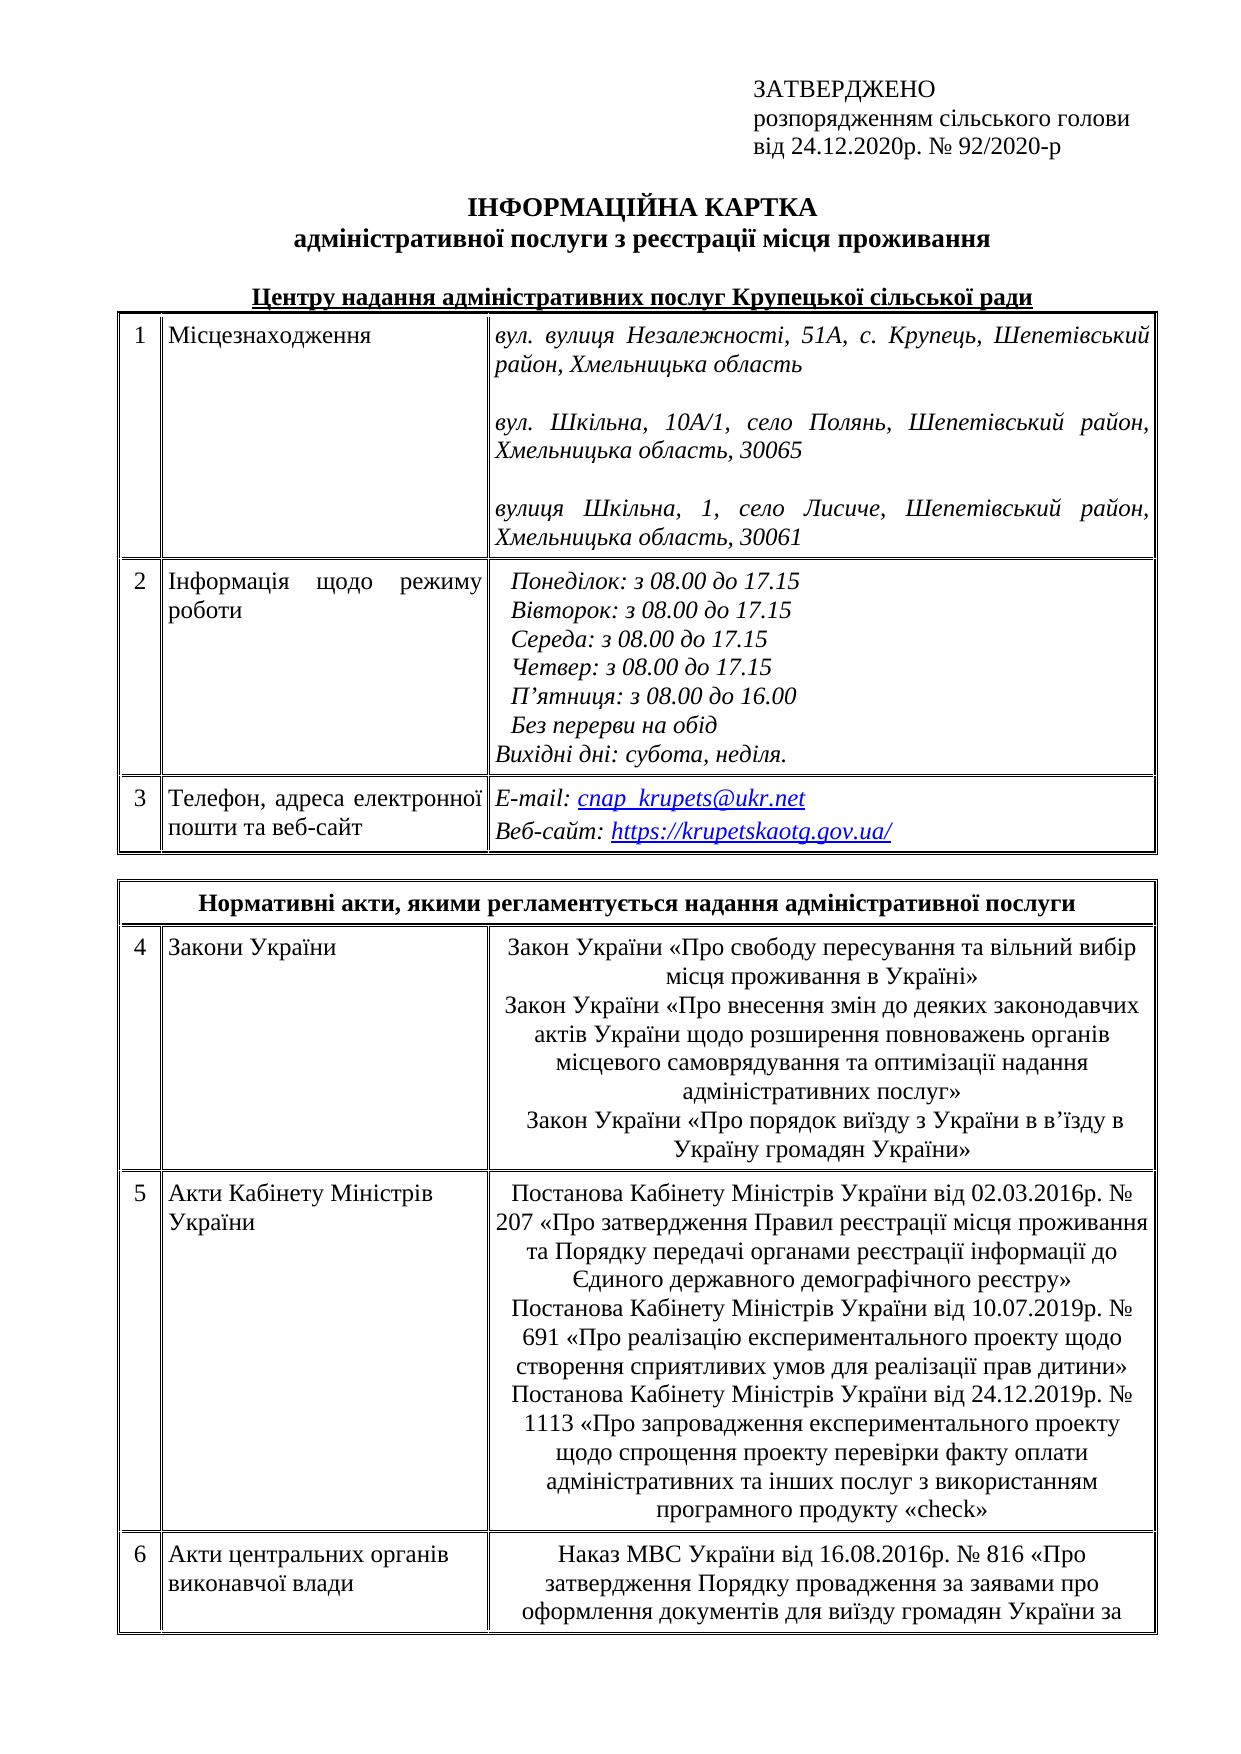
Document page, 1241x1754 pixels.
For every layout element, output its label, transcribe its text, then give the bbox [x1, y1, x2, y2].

table_cell 5 [118, 1169, 162, 1529]
table_cell Акти Кабінету Міністрів України [163, 1172, 487, 1529]
table_cell Закони України [163, 927, 487, 1169]
table_cell E-mail: cnap_krupets@ukr.net Веб-сайт: https://krupetskaotg.gov.ua/ [489, 774, 1156, 851]
table_cell Закон України «Про свободу пересування та вільний вибір місця проживання в Україні» Закон України «Про внесення змін до деяких законодавчих актів України щодо розширення повноважень органів місцевого самоврядування та оптимізації надання адміністративних послуг» Закон України «Про порядок виїзду з України в в’їзду в Україну громадян України» [490, 923, 1155, 1169]
table_cell Понеділок: з 08.00 до 17.15 Вівторок: з 08.00 до 17.15 Середа: з 08.00 до 17.15 Четвер: з 08.00 до 17.15 П’ятниця: з 08.00 до 16.00 Без перерви на обід Вихідні дні: субота, неділя. [489, 557, 1156, 774]
table_cell 6 [120, 1530, 162, 1631]
text Центру надання адміністративних послуг Крупецької сільської ради [118, 282, 1167, 311]
text адміністративної послуги з реєстрації місця проживання [118, 222, 1167, 253]
text від 24.12.2020р. № 92/2020-р [753, 131, 1167, 160]
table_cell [162, 1533, 488, 1631]
text ІНФОРМАЦІЙНА КАРТКА [118, 191, 1167, 222]
table_cell 4 [120, 923, 160, 1169]
table_header 1 [120, 314, 162, 557]
text ЗАТВЕРДЖЕНО [753, 74, 1167, 103]
table_cell Постанова Кабінету Міністрів України від 02.03.2016р. № 207 «Про затвердження Правил реєстрації місця проживання та Порядку передачі органами реєстрації інформації до Єдиного державного демографічного реєстру» Постанова Кабінету Міністрів України від 10.07.2019р. № 691 «Про реалізацію експериментального проекту щодо створення сприятливих умов для реалізації прав дитини» Постанова Кабінету Міністрів України від 24.12.2019р. № 1113 «Про запровадження експериментального проекту щодо спрощення проекту перевірки факту оплати адміністративних та інших послуг з використанням програмного продукту «check» [489, 1169, 1156, 1529]
table_cell Телефон, адреса електронної пошти та веб-сайт [162, 777, 488, 851]
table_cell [489, 1530, 1155, 1631]
table_cell 2 [118, 557, 162, 774]
table_header Місцезнаходження [162, 314, 488, 557]
text розпорядженням сільського голови [753, 103, 1167, 131]
table_cell 3 [118, 774, 162, 851]
table_cell Інформація щодо режиму роботи [163, 560, 487, 774]
table_header Нормативні акти, якими регламентується надання адміністративної послуги [120, 882, 1154, 923]
table_header вул. вулиця Незалежності, 51А, с. Крупець, Шепетівський район, Хмельницька область вул. Шкільна, 10А/1, село Полянь, Шепетівський район, Хмельницька область, 30065 вулиця Шкільна, 1, село Лисиче, Шепетівський район, Хмельницька область, 30061 [489, 314, 1154, 557]
